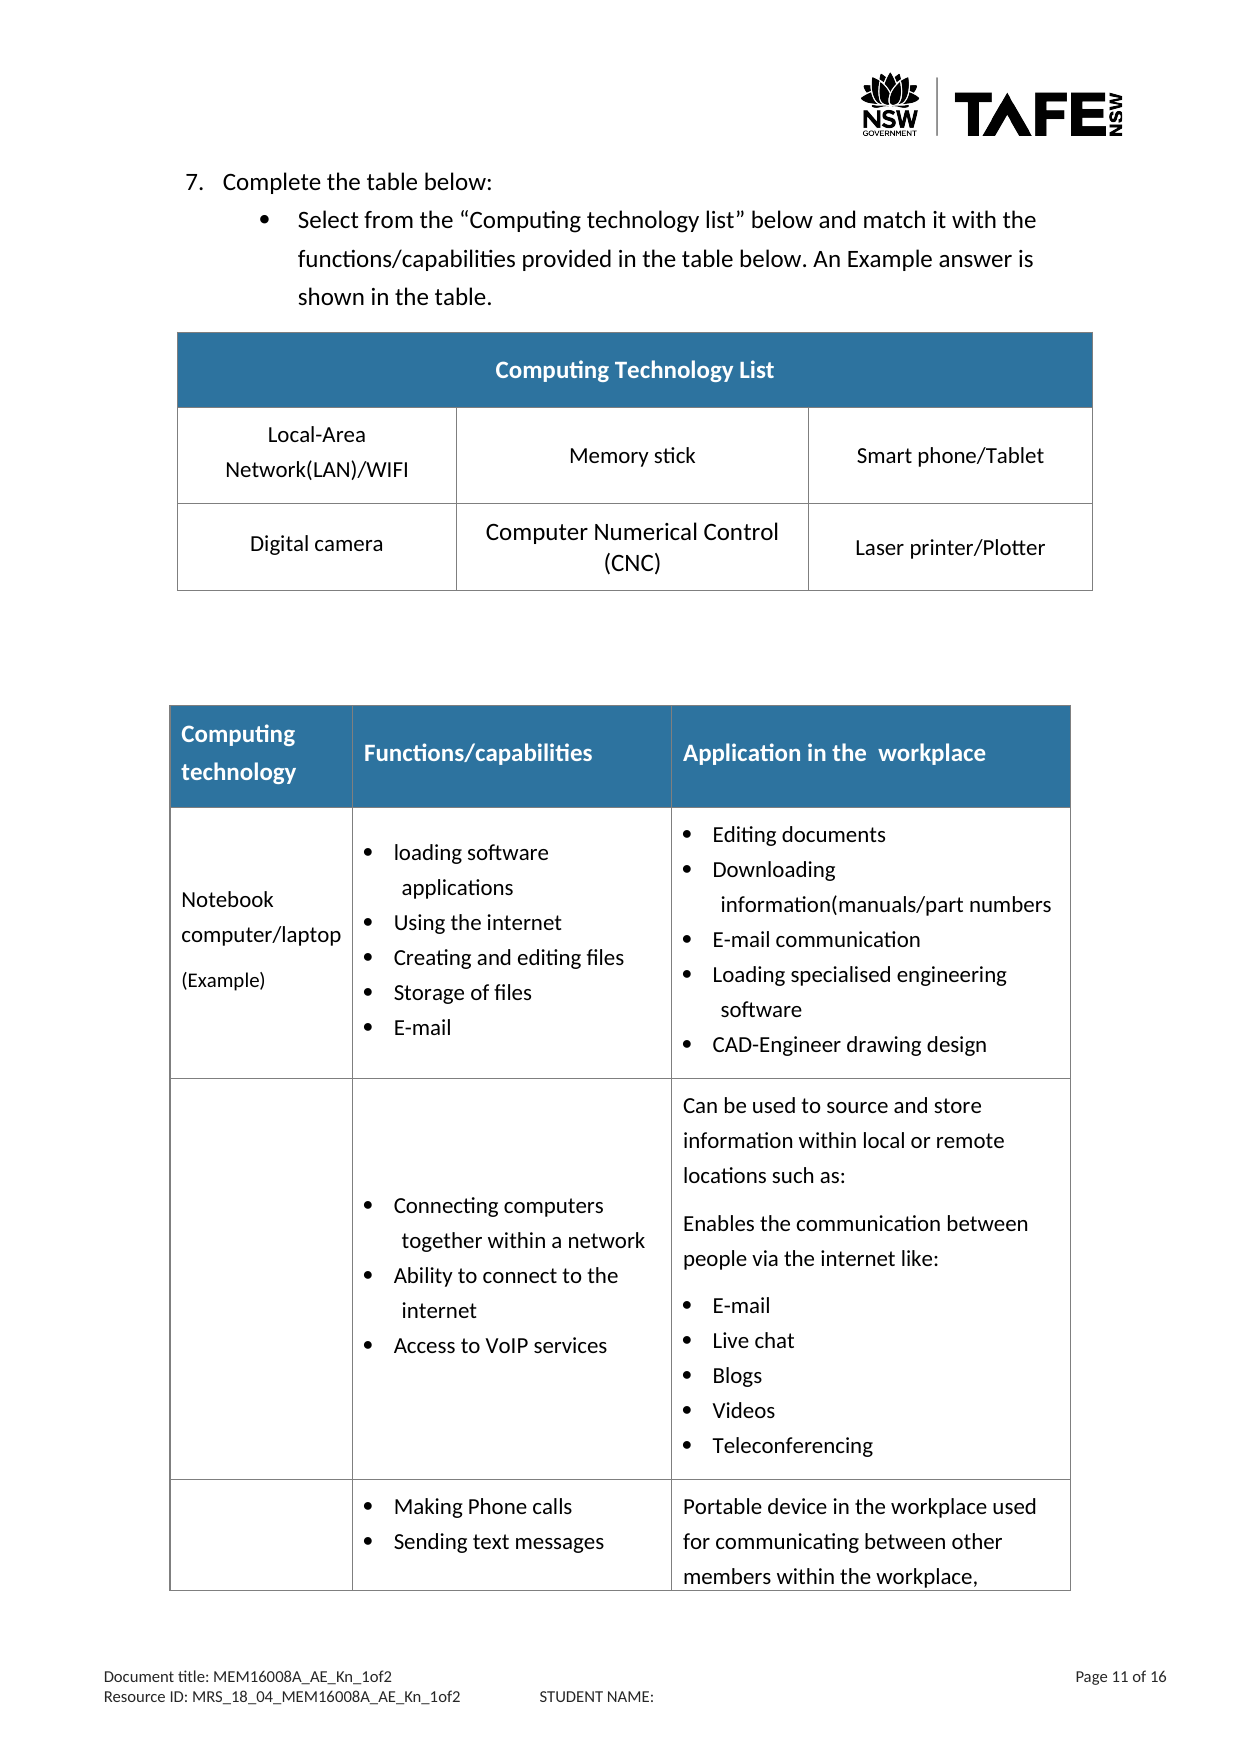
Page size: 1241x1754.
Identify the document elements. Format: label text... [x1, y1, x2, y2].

table_cell Can be used to source and store information within local or remote locations such as: Enables the communication between people via the internet like: E-mail Live chat Blogs Videos Teleconferencing [672, 1079, 1070, 1479]
list Complete the table below: [185, 167, 1092, 197]
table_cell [672, 1480, 1070, 1590]
table_cell Connecting computers together within a network Ability to connect to the internet Access to VoIP services [353, 1079, 671, 1479]
table_cell Computer Numerical Control (CNC) [457, 504, 808, 590]
table_cell loading software applications Using the internet Creating and editing files Storage of files E-mail [353, 808, 671, 1078]
table_cell [171, 1079, 352, 1479]
table_header Functions/capabilities [353, 706, 671, 807]
table_header Application in the workplace [672, 706, 1070, 807]
list Select from the “Computing technology list” below and match it with the functions/capabilities provided in the table below. An Example answer is shown in the table. [260, 205, 1092, 311]
picture [861, 71, 1123, 137]
table_cell Editing documents Downloading information(manuals/part numbers E-mail communication Loading specialised engineering software CAD-Engineer drawing design [672, 808, 1070, 1078]
table_cell Laser printer/Plotter [809, 504, 1092, 590]
table_header Computing Technology List [178, 333, 1092, 407]
table_cell Digital camera [178, 504, 456, 590]
table_cell Notebook computer/laptop (Example) [171, 808, 352, 1078]
table_header Computing technology [171, 706, 352, 807]
table_cell Memory stick [457, 408, 808, 503]
table_cell [171, 1480, 352, 1590]
table_cell Local-Area Network(LAN)/WIFI [178, 408, 456, 503]
table_cell Smart phone/Tablet [809, 408, 1092, 503]
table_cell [353, 1480, 671, 1590]
